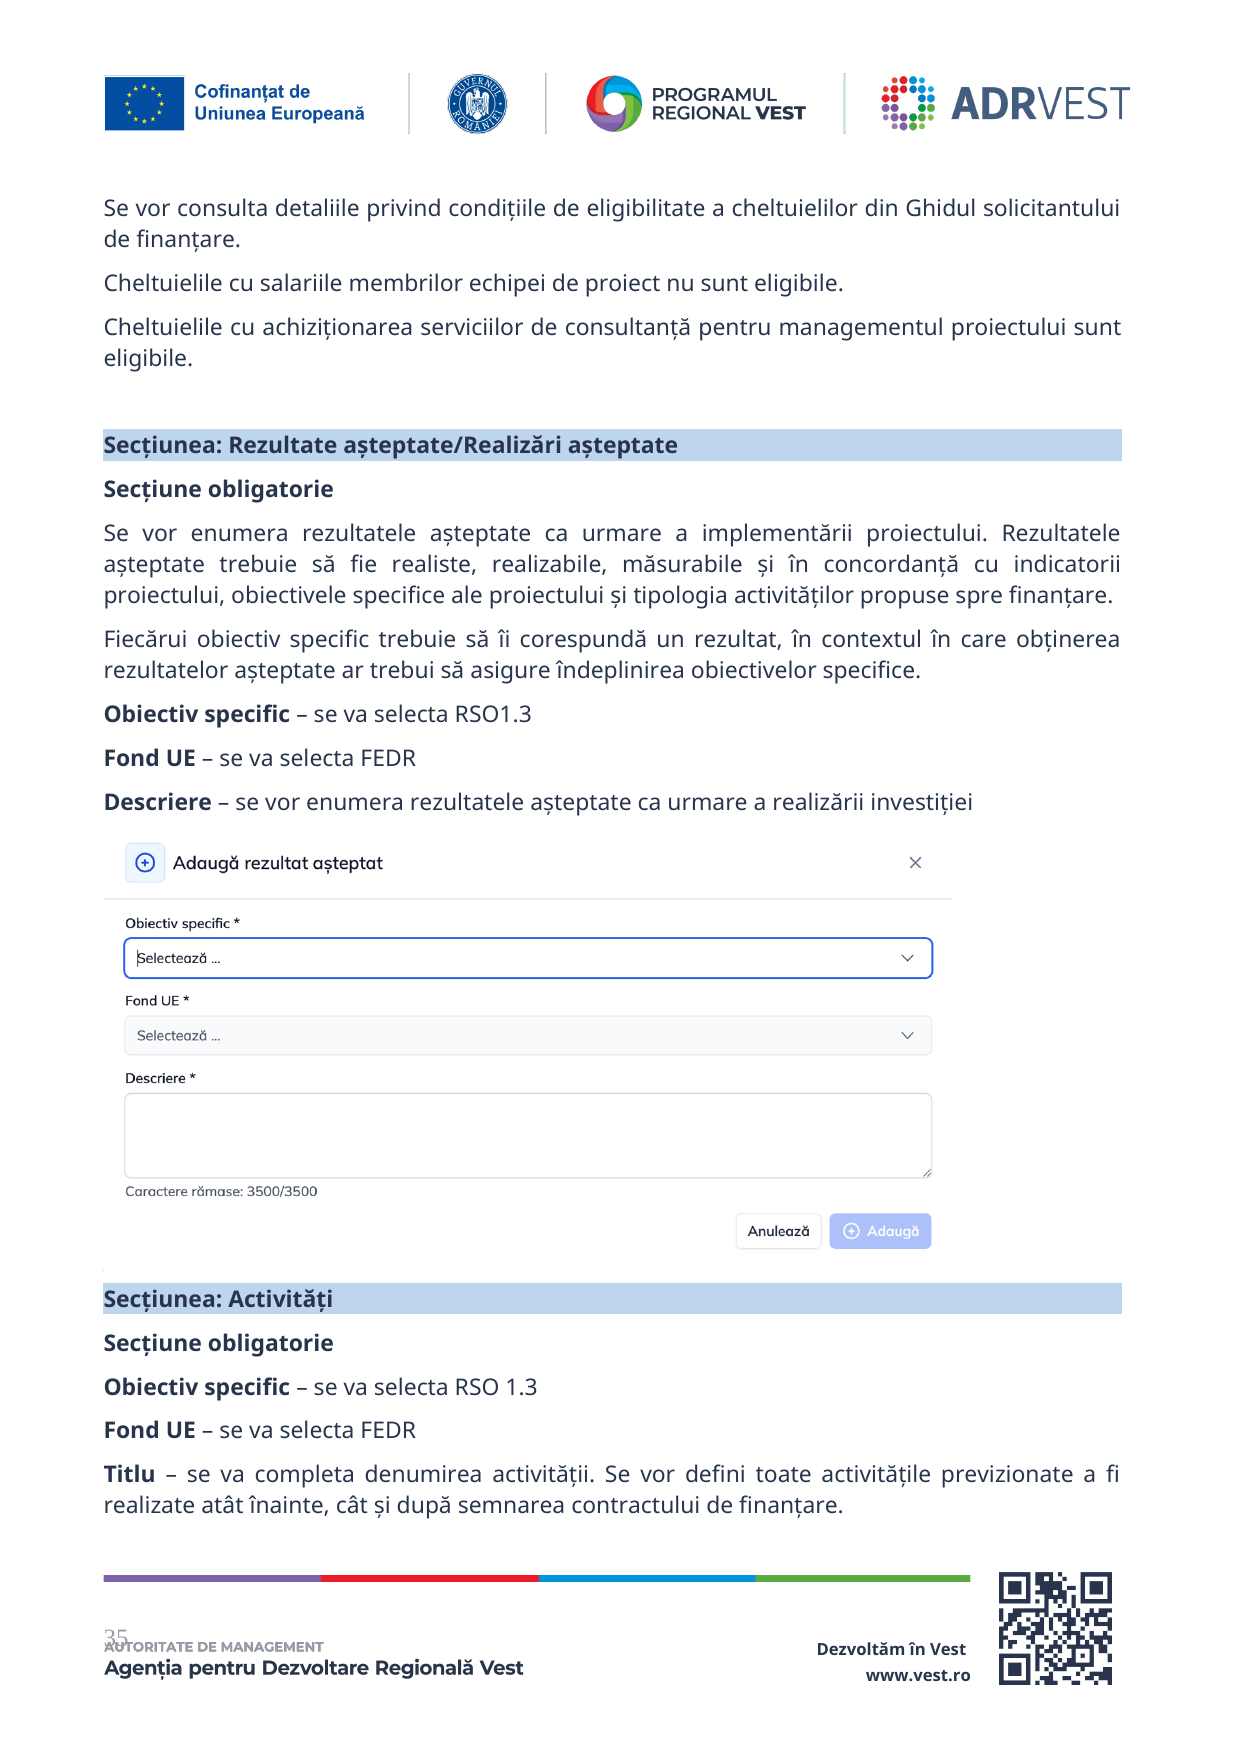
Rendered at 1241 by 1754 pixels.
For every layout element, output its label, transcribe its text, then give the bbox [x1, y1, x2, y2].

text Titlu – se va completa denumirea activității. Se vor defini toate activitățile previzionate a fi realizate atât înainte, cât și după semnarea contractului de finanțare. [103, 1458, 1122, 1521]
text Secțiunea: Activități [103, 1283, 1122, 1314]
text Cheltuielile cu salariile membrilor echipei de proiect nu sunt eligibile. [103, 267, 1122, 298]
text Secțiune obligatorie [103, 1327, 1122, 1358]
text Secțiune obligatorie [103, 473, 1122, 504]
text Se vor enumera rezultatele așteptate ca urmare a implementării proiectului. Rezultatele așteptate trebuie să fie realiste, realizabile, măsurabile și în concordanță cu indicatorii proiectului, obiectivele specifice ale proiectului și tipologia activităților propuse spre finanțare. [103, 517, 1122, 611]
picture [103, 73, 1131, 134]
text Fond UE – se va selecta FEDR [103, 742, 1122, 773]
text Obiectiv specific – se va selecta RSO1.3 [103, 698, 1122, 729]
text Fiecărui obiectiv specific trebuie să îi corespundă un rezultat, în contextul în care obținerea rezultatelor așteptate ar trebui să asigure îndeplinirea obiectivelor specifice. [103, 623, 1122, 686]
text Secțiunea: Rezultate așteptate/Realizări așteptate [103, 429, 1122, 461]
text Fond UE – se va selecta FEDR [103, 1414, 1122, 1446]
picture [990, 1563, 1121, 1694]
picture [103, 829, 953, 1271]
text Obiectiv specific – se va selecta RSO 1.3 [103, 1371, 1122, 1402]
text Se vor consulta detaliile privind condițiile de eligibilitate a cheltuielilor din Ghidul solicitantului de finanțare. [103, 192, 1122, 254]
text Descriere – se vor enumera rezultatele așteptate ca urmare a realizării investiției [103, 786, 1122, 817]
text Cheltuielile cu achiziționarea serviciilor de consultanță pentru managementul proiectului sunt eligibile. [103, 311, 1122, 373]
